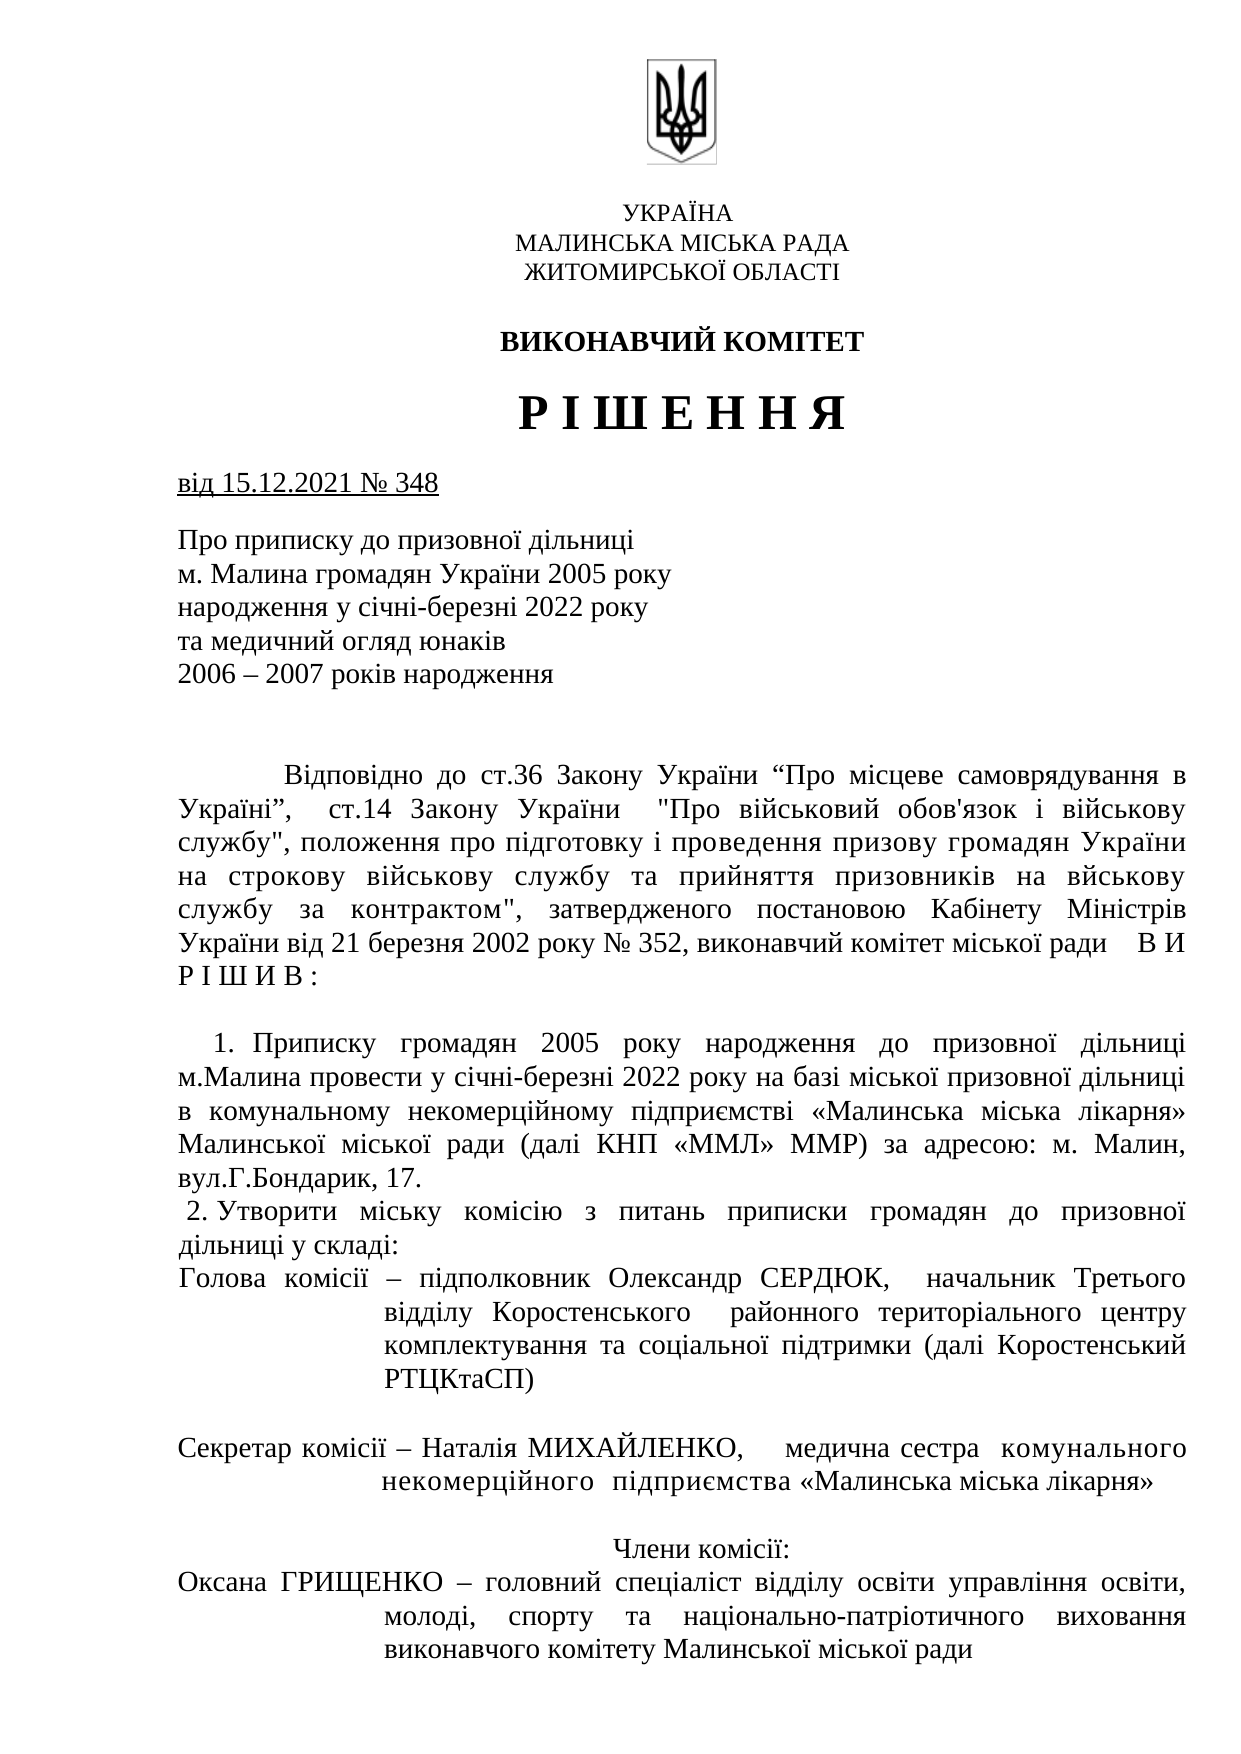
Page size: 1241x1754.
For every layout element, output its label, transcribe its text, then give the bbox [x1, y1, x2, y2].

text ЖИТОМИРСЬКОЇ ОБЛАСТІ [177, 257, 1187, 286]
text 2006 – 2007 років народження [177, 657, 1166, 691]
text Члени комісії: [216, 1531, 1187, 1564]
text 2. Утворити міську комісію з питань приписки громадян до призовної дільниці у складі: [179, 1194, 1187, 1261]
text МАЛИНСЬКА МІСЬКА РАДА [177, 228, 1187, 257]
text Оксана ГРИЩЕНКО – головний спеціаліст відділу освіти управління освіти, молоді, спорту та національно-патріотичного виховання виконавчого комітету Малинської міської ради [177, 1564, 1187, 1665]
text народження у січні-березні 2022 року [177, 590, 1166, 624]
text Відповідно до ст.36 Закону України “Про місцеве самоврядування в Україні”, ст.14 Закону України "Про військовий обов'язок і військову службу", положення про підготовку і проведення призову громадян України на строкову військову службу та прийняття призовників на вйськову службу за контрактом", затвердженого постановою Кабінету Міністрів України від 21 березня 2002 року № 352, виконавчий комітет міської ради В И Р І Ш И В : [178, 758, 1187, 993]
text ВИКОНАВЧИЙ КОМІТЕТ [177, 324, 1187, 357]
text Голова комісії – підполковник Олександр СЕРДЮК, начальник Третього відділу Коростенського районного територіального центру комплектування та соціальної підтримки (далі Коростенський РТЦКтаСП) [179, 1261, 1187, 1395]
picture [646, 59, 718, 166]
text УКРАЇНА [178, 194, 1240, 228]
text Про приписку до призовної дільниці м. Малина громадян України 2005 року [177, 523, 1166, 590]
text 1. Приписку громадян 2005 року народження до призовної дільниці м.Малина провести у січні-березні 2022 року на базі міської призовної дільниці в комунальному некомерційному підприємстві «Малинська міська лікарня» Малинської міської ради (далі КНП «ММЛ» ММР) за адресою: м. Малин, вул.Г.Бондарик, 17. [178, 1026, 1187, 1194]
text від 15.12.2021 № 348 [177, 465, 1187, 499]
text Секретар комісії – Наталія МИХАЙЛЕНКО, медична сестра комунального некомерційного підприємства «Малинська міська лікарня» [177, 1430, 1187, 1497]
text Р І Ш Е Н Н Я [177, 382, 1187, 440]
text та медичний огляд юнаків [177, 624, 1166, 657]
